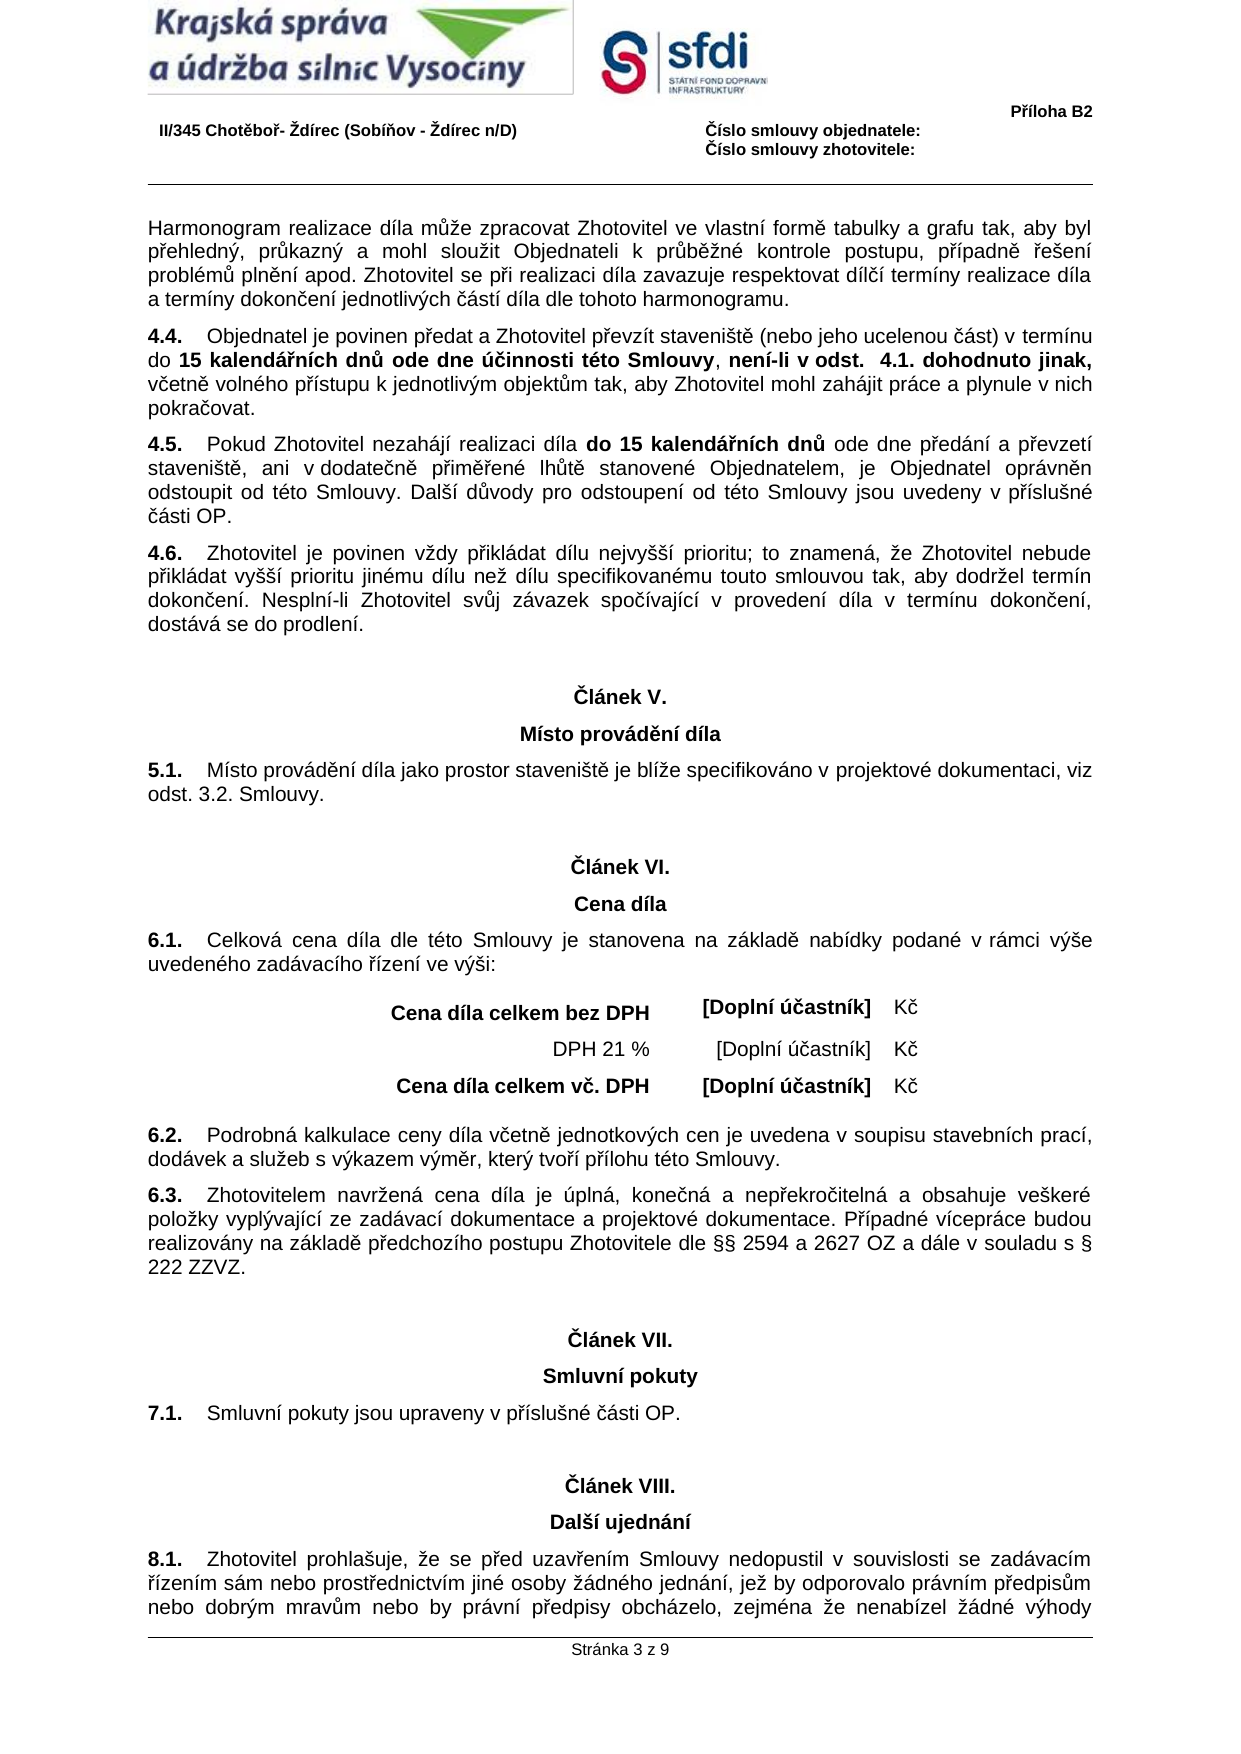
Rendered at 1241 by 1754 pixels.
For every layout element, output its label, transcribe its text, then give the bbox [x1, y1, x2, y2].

list Zhotovitel je povinen vždy přikládat dílu nejvyšší prioritu; to znamená, že Zhotovitel nebude přikládat vyšší prioritu jinému dílu než dílu specifikovanému touto smlouvou tak, aby dodržel termín dokončení. Nesplní-li Zhotovitel svůj závazek spočívající v provedení díla v termínu dokončení, dostává se do prodlení. [148, 540, 1093, 636]
table_cell [Doplní účastník] [661, 1068, 882, 1110]
table_cell Cena díla celkem vč. DPH [189, 1068, 661, 1110]
list Objednatel je povinen předat a Zhotovitel převzít staveniště (nebo jeho ucelenou část) v termínu do 15 kalendářních dnů ode dne účinnosti této Smlouvy, není-li v odst. 4.1. dohodnuto jinak, včetně volného přístupu k jednotlivým objektům tak, aby Zhotovitel mohl zahájit práce a plynule v nich pokračovat. [148, 324, 1093, 419]
list Pokud Zhotovitel nezahájí realizaci díla do 15 kalendářních dnů ode dne předání a převzetí staveniště, ani v dodatečně přiměřené lhůtě stanovené Objednatelem, je Objednatel oprávněn odstoupit od této Smlouvy. Další důvody pro odstoupení od této Smlouvy jsou uvedeny v příslušné části OP. [148, 432, 1093, 528]
table_cell Kč [882, 1068, 1059, 1110]
picture [598, 14, 768, 108]
table_cell DPH 21 % [189, 1031, 661, 1067]
subtitle Článek VII. [148, 1328, 1093, 1352]
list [148, 215, 1093, 311]
list Zhotovitelem navržená cena díla je úplná, konečná a nepřekročitelná a obsahuje veškeré položky vyplývající ze zadávací dokumentace a projektové dokumentace. Případné vícepráce budou realizovány na základě předchozího postupu Zhotovitele dle §§ 2594 a 2627 OZ a dále v souladu s § 222 ZZVZ. [148, 1183, 1093, 1279]
picture [147, 0, 574, 96]
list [148, 1547, 1093, 1618]
subtitle Smluvní pokuty [148, 1364, 1093, 1388]
list Podrobná kalkulace ceny díla včetně jednotkových cen je uvedena v soupisu stavebních prací, dodávek a služeb s výkazem výměr, který tvoří přílohu této Smlouvy. [148, 1123, 1093, 1171]
table_header Cena díla celkem bez DPH [189, 988, 661, 1031]
table_header [Doplní účastník] [661, 988, 882, 1031]
table_header Kč [882, 988, 1059, 1031]
text Článek VI. [148, 855, 1093, 879]
subtitle Cena díla [148, 891, 1093, 915]
subtitle Místo provádění díla [148, 722, 1093, 746]
table_cell Kč [882, 1031, 1059, 1067]
table_cell [Doplní účastník] [661, 1031, 882, 1067]
list Celková cena díla dle této Smlouvy je stanovena na základě nabídky podané v rámci výše uvedeného zadávacího řízení ve výši: [148, 928, 1093, 976]
subtitle Článek V. [148, 685, 1093, 709]
subtitle Další ujednání [148, 1510, 1093, 1534]
subtitle Článek VIII. [148, 1474, 1093, 1498]
list Místo provádění díla jako prostor staveniště je blíže specifikováno v projektové dokumentaci, viz odst. 3.2. Smlouvy. [148, 758, 1093, 806]
list Smluvní pokuty jsou upraveny v příslušné části OP. [148, 1401, 1093, 1425]
